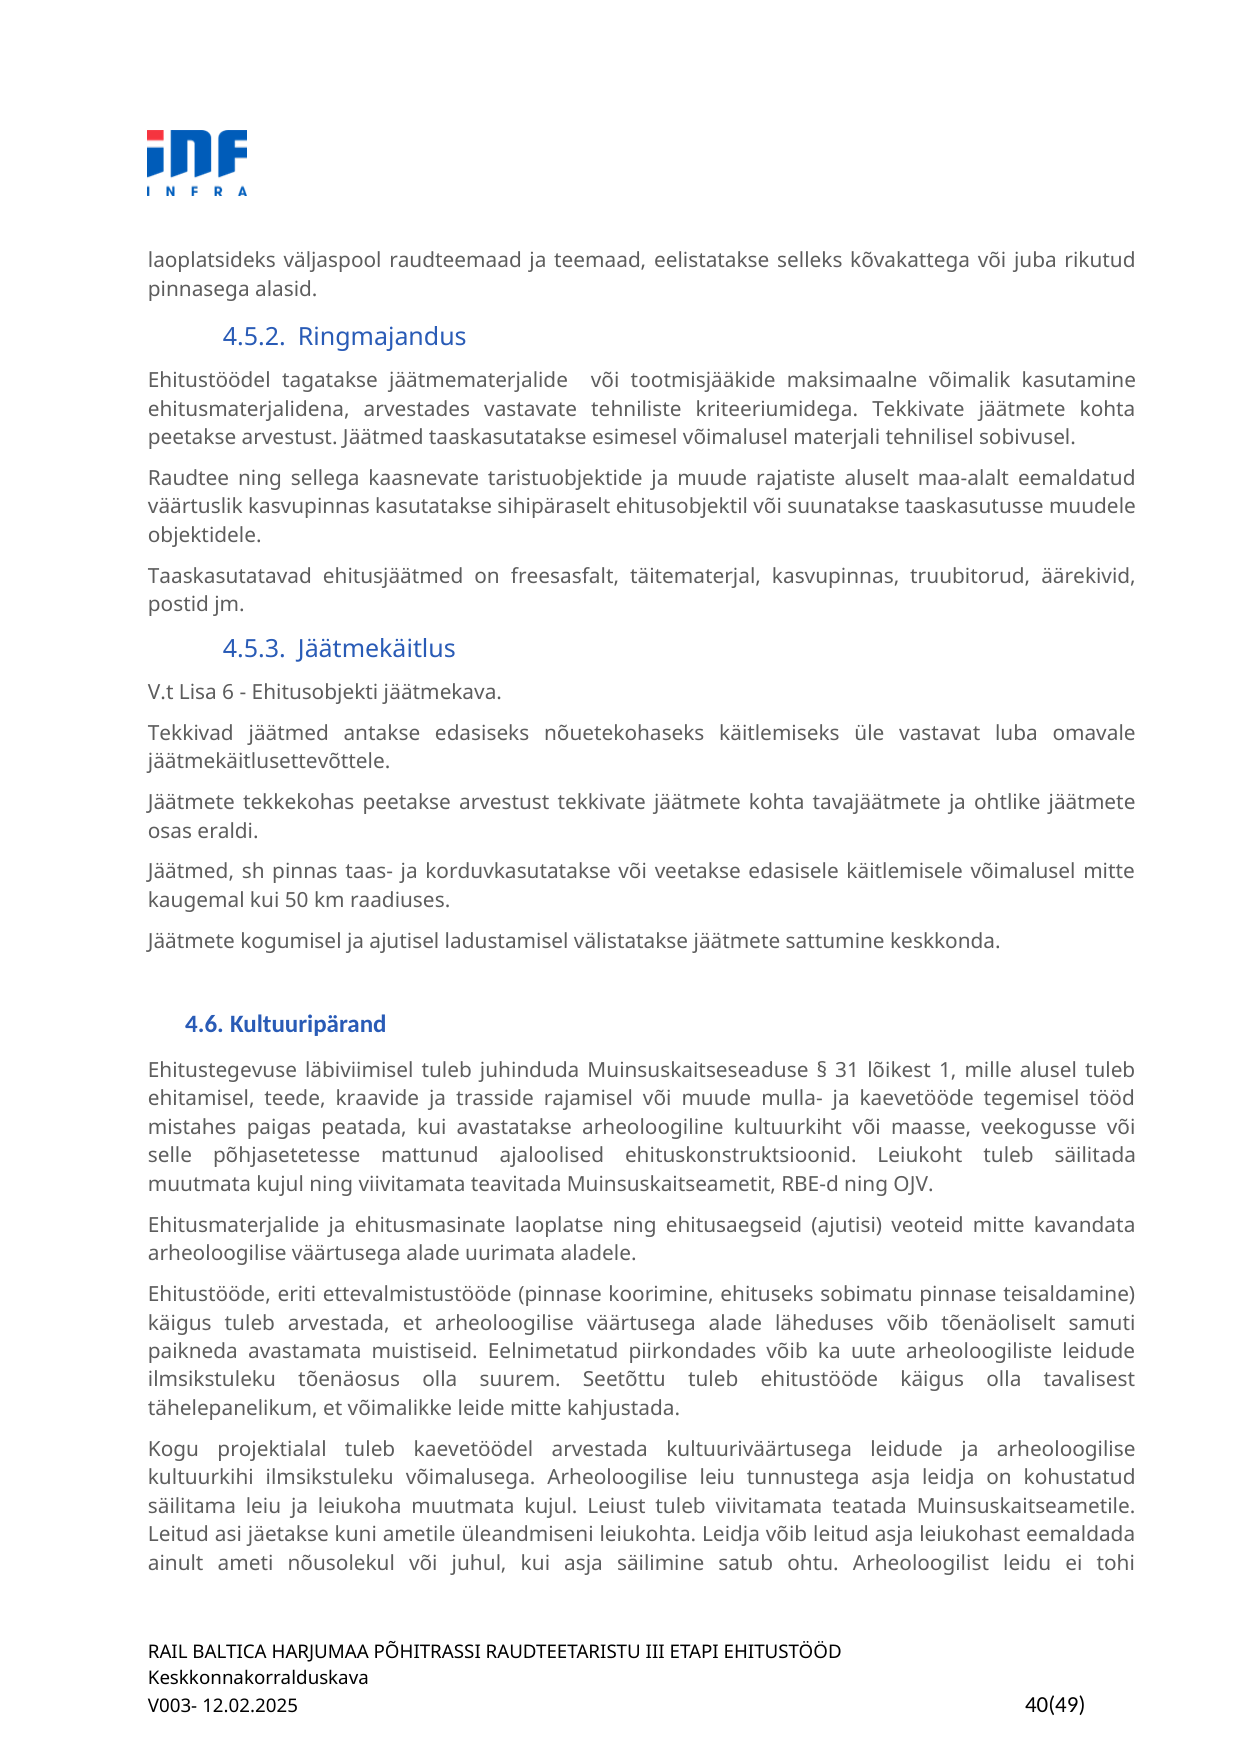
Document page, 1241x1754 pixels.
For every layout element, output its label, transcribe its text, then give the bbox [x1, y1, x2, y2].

subtitle Jäätmekäitlus [223, 630, 1137, 664]
subtitle Kultuuripärand [185, 1008, 1137, 1038]
list Ehitustegevuse läbiviimisel tuleb juhinduda Muinsuskaitseseaduse § 31 lõikest 1, mille alusel tuleb ehitamisel, teede, kraavide ja trasside rajamisel või muude mulla- ja kaevetööde tegemisel tööd mistahes paigas peatada, kui avastatakse arheoloogiline kultuurkiht või maasse, veekogusse või selle põhjasetetesse mattunud ajaloolised ehituskonstruktsioonid. Leiukoht tuleb säilitada muutmata kujul ning viivitamata teavitada Muinsuskaitseametit, RBE-d ning OJV. [148, 1055, 1137, 1197]
subtitle Ringmajandus [223, 319, 1137, 353]
list Ehitustöödel tagatakse jäätmematerjalide või tootmisjääkide maksimaalne võimalik kasutamine ehitusmaterjalidena, arvestades vastavate tehniliste kriteeriumidega. Tekkivate jäätmete kohta peetakse arvestust. Jäätmed taaskasutatakse esimesel võimalusel materjali tehnilisel sobivusel. [148, 365, 1137, 451]
list Taaskasutatavad ehitusjäätmed on freesasfalt, täitematerjal, kasvupinnas, truubitorud, äärekivid, postid jm. [148, 561, 1137, 618]
list Ehitusmaterjalide ja ehitusmasinate laoplatse ning ehitusaegseid (ajutisi) veoteid mitte kavandata arheoloogilise väärtusega alade uurimata aladele. [148, 1210, 1137, 1267]
picture [147, 130, 247, 196]
list Ehitustööde, eriti ettevalmistustööde (pinnase koorimine, ehituseks sobimatu pinnase teisaldamine) käigus tuleb arvestada, et arheoloogilise väärtusega alade läheduses võib tõenäoliselt samuti paikneda avastamata muistiseid. Eelnimetatud piirkondades võib ka uute arheoloogiliste leidude ilmsikstuleku tõenäosus olla suurem. Seetõttu tuleb ehitustööde käigus olla tavalisest tähelepanelikum, et võimalikke leide mitte kahjustada. [148, 1279, 1137, 1421]
list V.t Lisa 6 - Ehitusobjekti jäätmekava. [148, 677, 1137, 705]
list Jäätmete kogumisel ja ajutisel ladustamisel välistatakse jäätmete sattumine keskkonda. [148, 926, 1137, 954]
list Tekkivad jäätmed antakse edasiseks nõuetekohaseks käitlemiseks üle vastavat luba omavale jäätmekäitlusettevõttele. [148, 718, 1137, 775]
list Jäätmete tekkekohas peetakse arvestust tekkivate jäätmete kohta tavajäätmete ja ohtlike jäätmete osas eraldi. [148, 787, 1137, 844]
list Jäätmed, sh pinnas taas- ja korduvkasutatakse või veetakse edasisele käitlemisele võimalusel mitte kaugemal kui 50 km raadiuses. [148, 857, 1137, 913]
